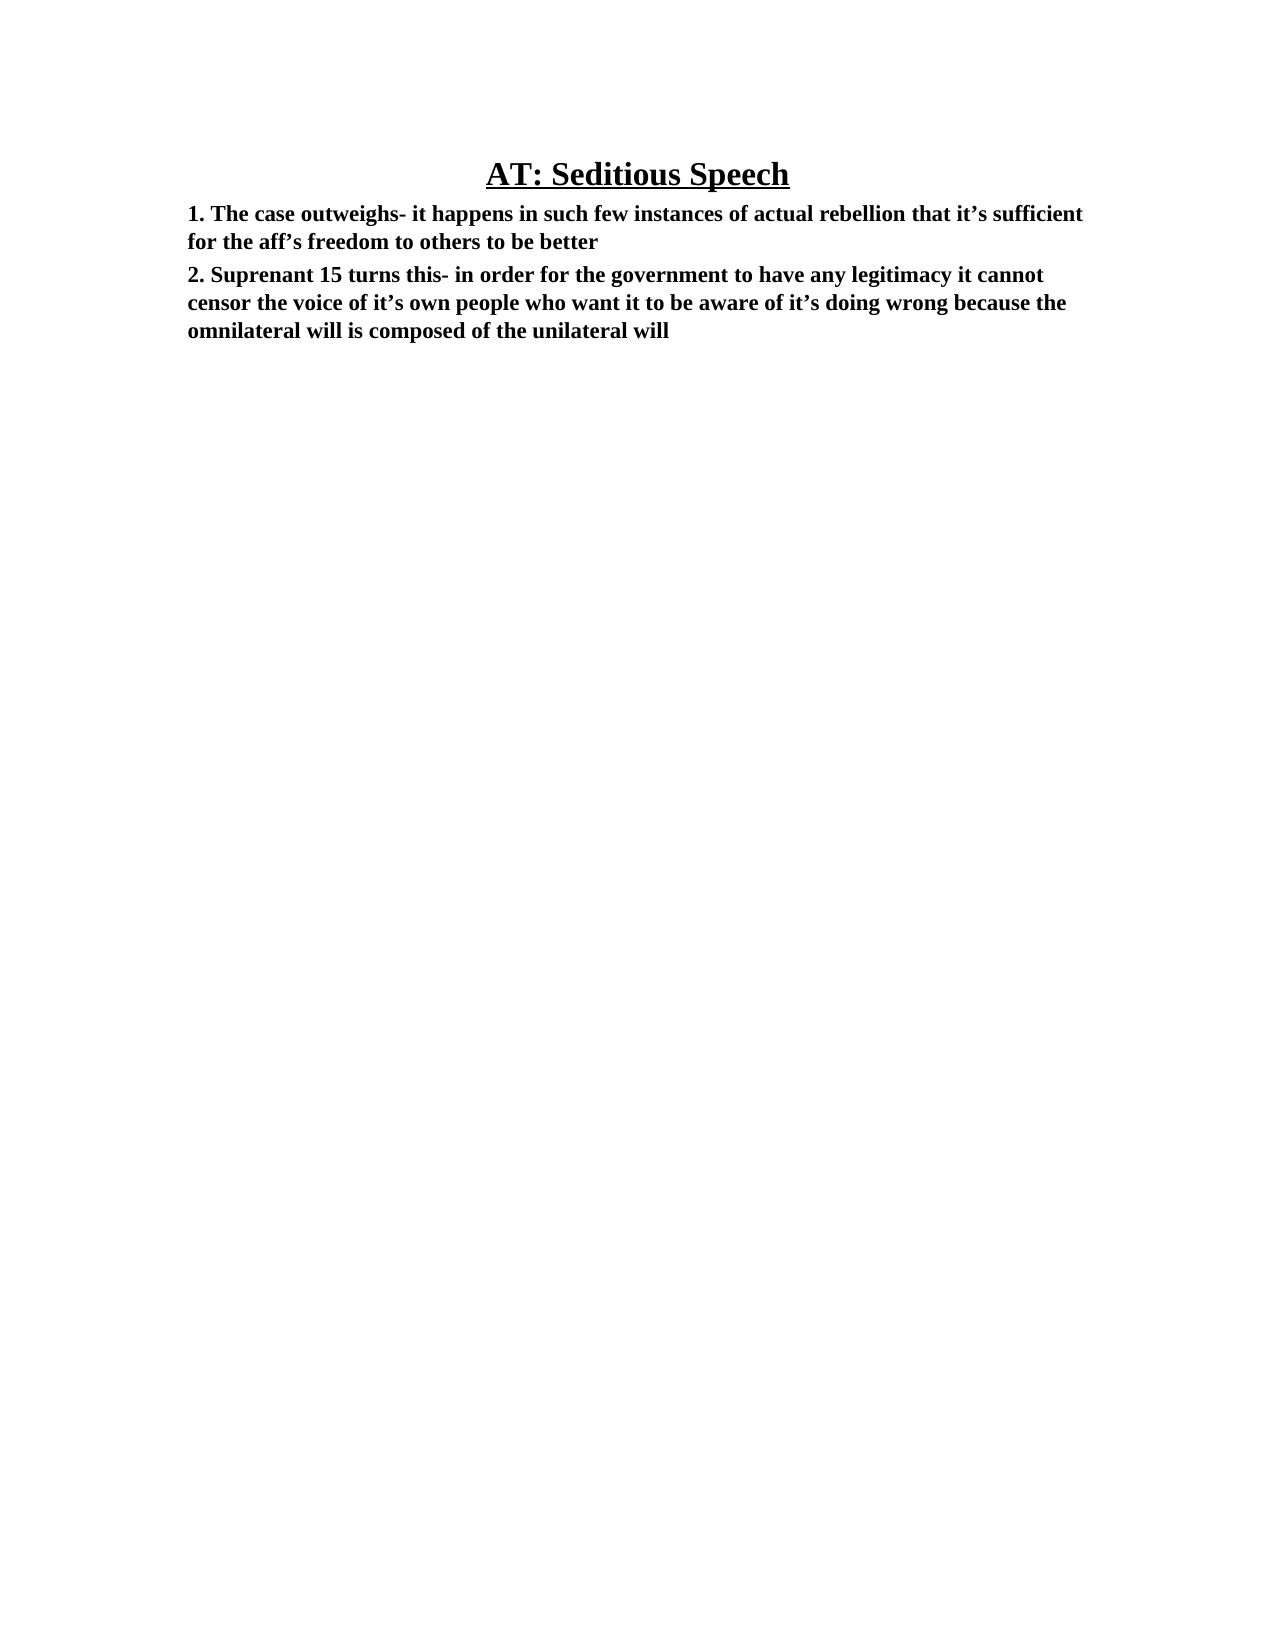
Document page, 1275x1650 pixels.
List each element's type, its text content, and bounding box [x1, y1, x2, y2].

subtitle AT: Seditious Speech [187, 154, 1087, 192]
subtitle 1. The case outweighs- it happens in such few instances of actual rebellion that it’s sufficient for the aff’s freedom to others to be better [187, 200, 1087, 254]
subtitle 2. Suprenant 15 turns this- in order for the government to have any legitimacy it cannot censor the voice of it’s own people who want it to be aware of it’s doing wrong because the omnilateral will is composed of the unilateral will [187, 261, 1087, 344]
